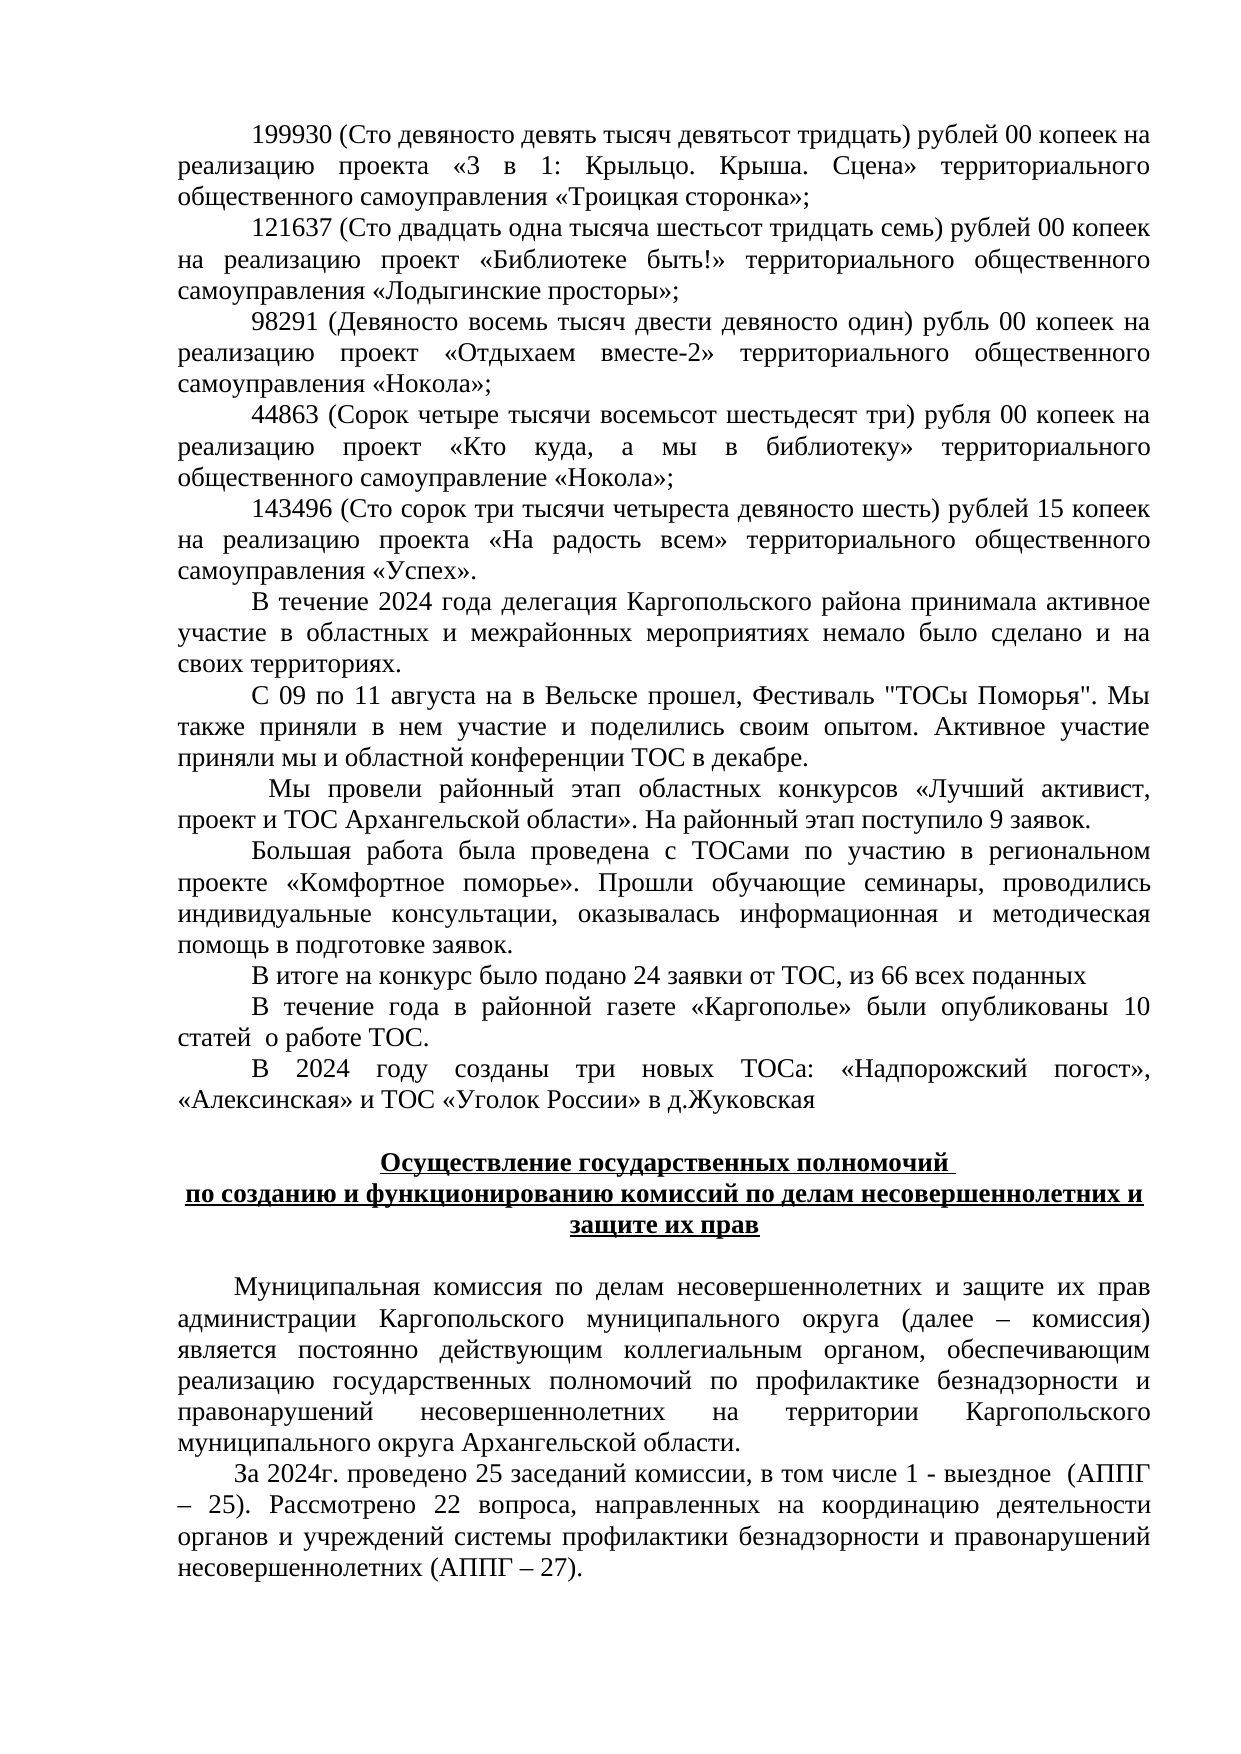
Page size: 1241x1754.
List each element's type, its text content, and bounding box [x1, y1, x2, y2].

text Большая работа была проведена с ТОСами по участию в региональном проекте «Комфортное поморье». Прошли обучающие семинары, проводились индивидуальные консультации, оказывалась информационная и методическая помощь в подготовке заявок. [177, 834, 1152, 959]
text по созданию и функционированию комиссий по делам несовершеннолетних и защите их прав [177, 1177, 1152, 1239]
text В течение года в районной газете «Каргополье» были опубликованы 10 статей о работе ТОС. [177, 990, 1152, 1052]
text 121637 (Сто двадцать одна тысяча шестьсот тридцать семь) рублей 00 копеек на реализацию проект «Библиотеке быть!» территориального общественного самоуправления «Лодыгинские просторы»; [177, 212, 1152, 305]
text В течение 2024 года делегация Каргопольского района принимала активное участие в областных и межрайонных мероприятиях немало было сделано и на своих территориях. [177, 585, 1152, 679]
text 199930 (Сто девяносто девять тысяч девятьсот тридцать) рублей 00 копеек на реализацию проекта «3 в 1: Крыльцо. Крыша. Сцена» территориального общественного самоуправления «Троицкая сторонка»; [177, 118, 1152, 212]
text 98291 (Девяносто восемь тысяч двести девяносто один) рубль 00 копеек на реализацию проект «Отдыхаем вместе-2» территориального общественного самоуправления «Нокола»; [177, 305, 1152, 398]
text С 09 по 11 августа на в Вельске прошел, Фестиваль "ТОСы Поморья". Мы также приняли в нем участие и поделились своим опытом. Активное участие приняли мы и областной конференции ТОС в декабре. [177, 679, 1152, 772]
text За 2024г. проведено 25 заседаний комиссии, в том числе 1 - выездное (АППГ – 25). Рассмотрено 22 вопроса, направленных на координацию деятельности органов и учреждений системы профилактики безнадзорности и правонарушений несовершеннолетних (АППГ – 27). [177, 1457, 1152, 1582]
text В итоге на конкурс было подано 24 заявки от ТОС, из 66 всех поданных [177, 959, 1152, 990]
text Муниципальная комиссия по делам несовершеннолетних и защите их прав администрации Каргопольского муниципального округа (далее – комиссия) является постоянно действующим коллегиальным органом, обеспечивающим реализацию государственных полномочий по профилактике безнадзорности и правонарушений несовершеннолетних на территории Каргопольского муниципального округа Архангельской области. [177, 1271, 1152, 1457]
text Осуществление государственных полномочий [177, 1146, 1152, 1177]
text 143496 (Сто сорок три тысячи четыреста девяносто шесть) рублей 15 копеек на реализацию проекта «На радость всем» территориального общественного самоуправления «Успех». [177, 492, 1152, 585]
text Мы провели районный этап областных конкурсов «Лучший активист, проект и ТОС Архангельской области». На районный этап поступило 9 заявок. [177, 772, 1152, 834]
text В 2024 году созданы три новых ТОСа: «Надпорожский погост», «Алексинская» и ТОС «Уголок России» в д.Жуковская [177, 1052, 1152, 1115]
text 44863 (Сорок четыре тысячи восемьсот шестьдесят три) рубля 00 копеек на реализацию проект «Кто куда, а мы в библиотеку» территориального общественного самоуправление «Нокола»; [177, 398, 1152, 492]
